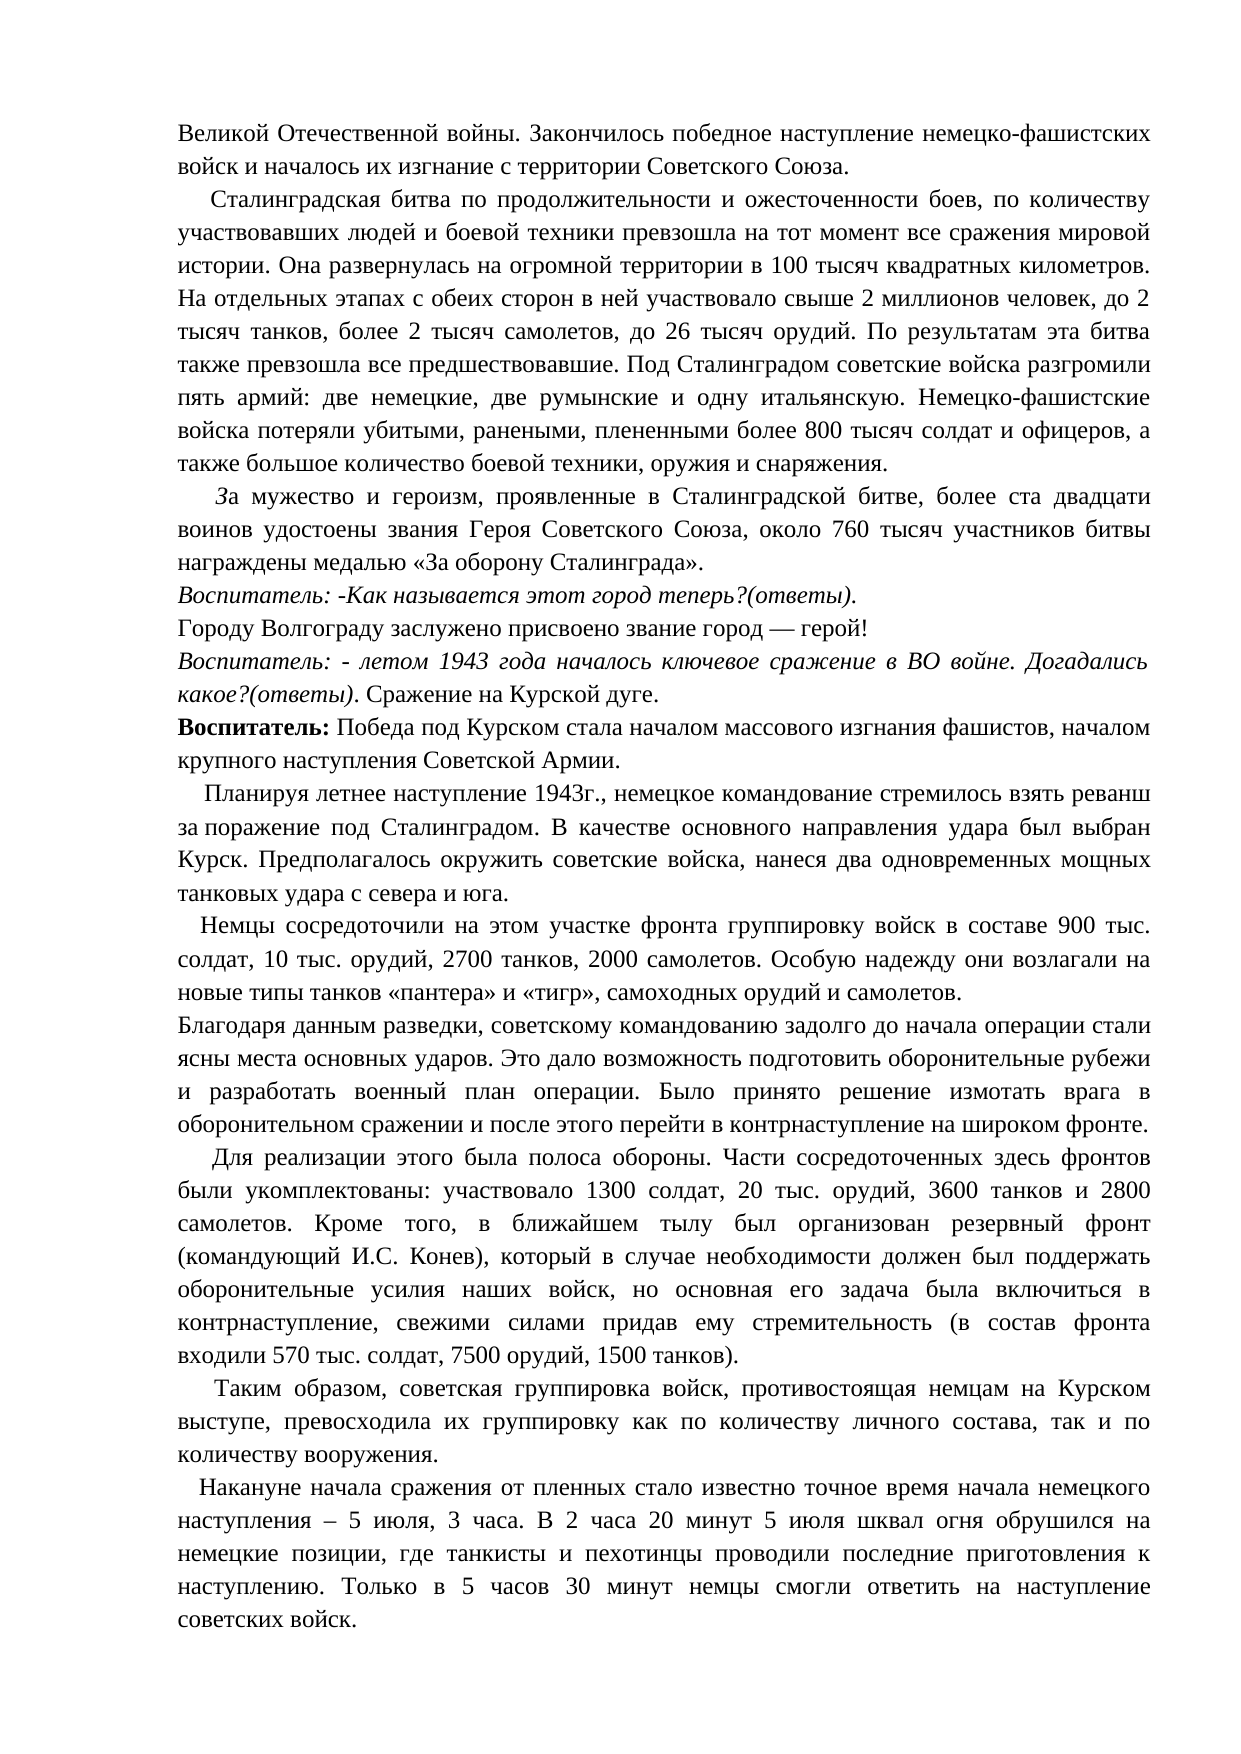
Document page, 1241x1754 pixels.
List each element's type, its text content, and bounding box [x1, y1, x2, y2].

text За мужество и героизм, проявленные в Сталинградской битве, более ста двадцати воинов удостоены звания Героя Советского Союза, около 760 тысяч участников битвы награждены медалью «За оборону Сталинграда». [177, 481, 1152, 576]
text Воспитатель: Победа под Курском стала началом массового изгнания фашистов, началом крупного наступления Советской Армии. [177, 712, 1152, 774]
text Планируя летнее наступление 1943г., немецкое командование стремилось взять реванш за поражение под Сталинградом. В качестве основного направления удара был выбран Курск. Предполагалось окружить советские войска, нанеся два одновременных мощных танковых удара с севера и юга. [177, 778, 1152, 906]
text Для реализации этого была полоса обороны. Части сосредоточенных здесь фронтов были укомплектованы: участвовало 1300 солдат, 20 тыс. орудий, 3600 танков и 2800 самолетов. Кроме того, в ближайшем тылу был организован резервный фронт (командующий И.С. Конев), который в случае необходимости должен был поддержать оборонительные усилия наших войск, но основная его задача была включиться в контрнаступление, свежими силами придав ему стремительность (в состав фронта входили 570 тыс. солдат, 7500 орудий, 1500 танков). [177, 1142, 1152, 1369]
text Воспитатель: -Как называется этот город теперь?(ответы). [177, 580, 1152, 609]
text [177, 118, 1152, 180]
text Немцы сосредоточили на этом участке фронта группировку войск в составе 900 тыс. солдат, 10 тыс. орудий, 2700 танков, 2000 самолетов. Особую надежду они возлагали на новые типы танков «пантера» и «тигр», самоходных орудий и самолетов. [177, 911, 1152, 1005]
text Воспитатель: - летом 1943 года началось ключевое сражение в ВО войне. Догадались какое?(ответы). Сражение на Курской дуге. [177, 646, 1152, 708]
text Сталинградская битва по продолжительности и ожесточенности боев, по количеству участвовавших людей и боевой техники превзошла на тот момент все сражения мировой истории. Она развернулась на огромной территории в 100 тысяч квадратных километров. На отдельных этапах с обеих сторон в ней участвовало свыше 2 миллионов человек, до 2 тысяч танков, более 2 тысяч самолетов, до 26 тысяч орудий. По результатам эта битва также превзошла все предшествовавшие. Под Сталинградом советские войска разгромили пять армий: две немецкие, две румынские и одну итальянскую. Немецко-фашистские войска потеряли убитыми, ранеными, плененными более 800 тысяч солдат и офицеров, а также большое количество боевой техники, оружия и снаряжения. [177, 184, 1152, 477]
text Благодаря данным разведки, советскому командованию задолго до начала операции стали ясны места основных ударов. Это дало возможность подготовить оборонительные рубежи и разработать военный план операции. Было принято решение измотать врага в оборонительном сражении и после этого перейти в контрнаступление на широком фронте. [177, 1010, 1152, 1137]
text Городу Волгограду заслужено присвоено звание город — герой! [177, 613, 1152, 642]
text Накануне начала сражения от пленных стало известно точное время начала немецкого наступления – 5 июля, 3 часа. В 2 часа 20 минут 5 июля шквал огня обрушился на немецкие позиции, где танкисты и пехотинцы проводили последние приготовления к наступлению. Только в 5 часов 30 минут немцы смогли ответить на наступление советских войск. [177, 1472, 1152, 1633]
text Таким образом, советская группировка войск, противостоящая немцам на Курском выступе, превосходила их группировку как по количеству личного состава, так и по количеству вооружения. [177, 1373, 1152, 1468]
